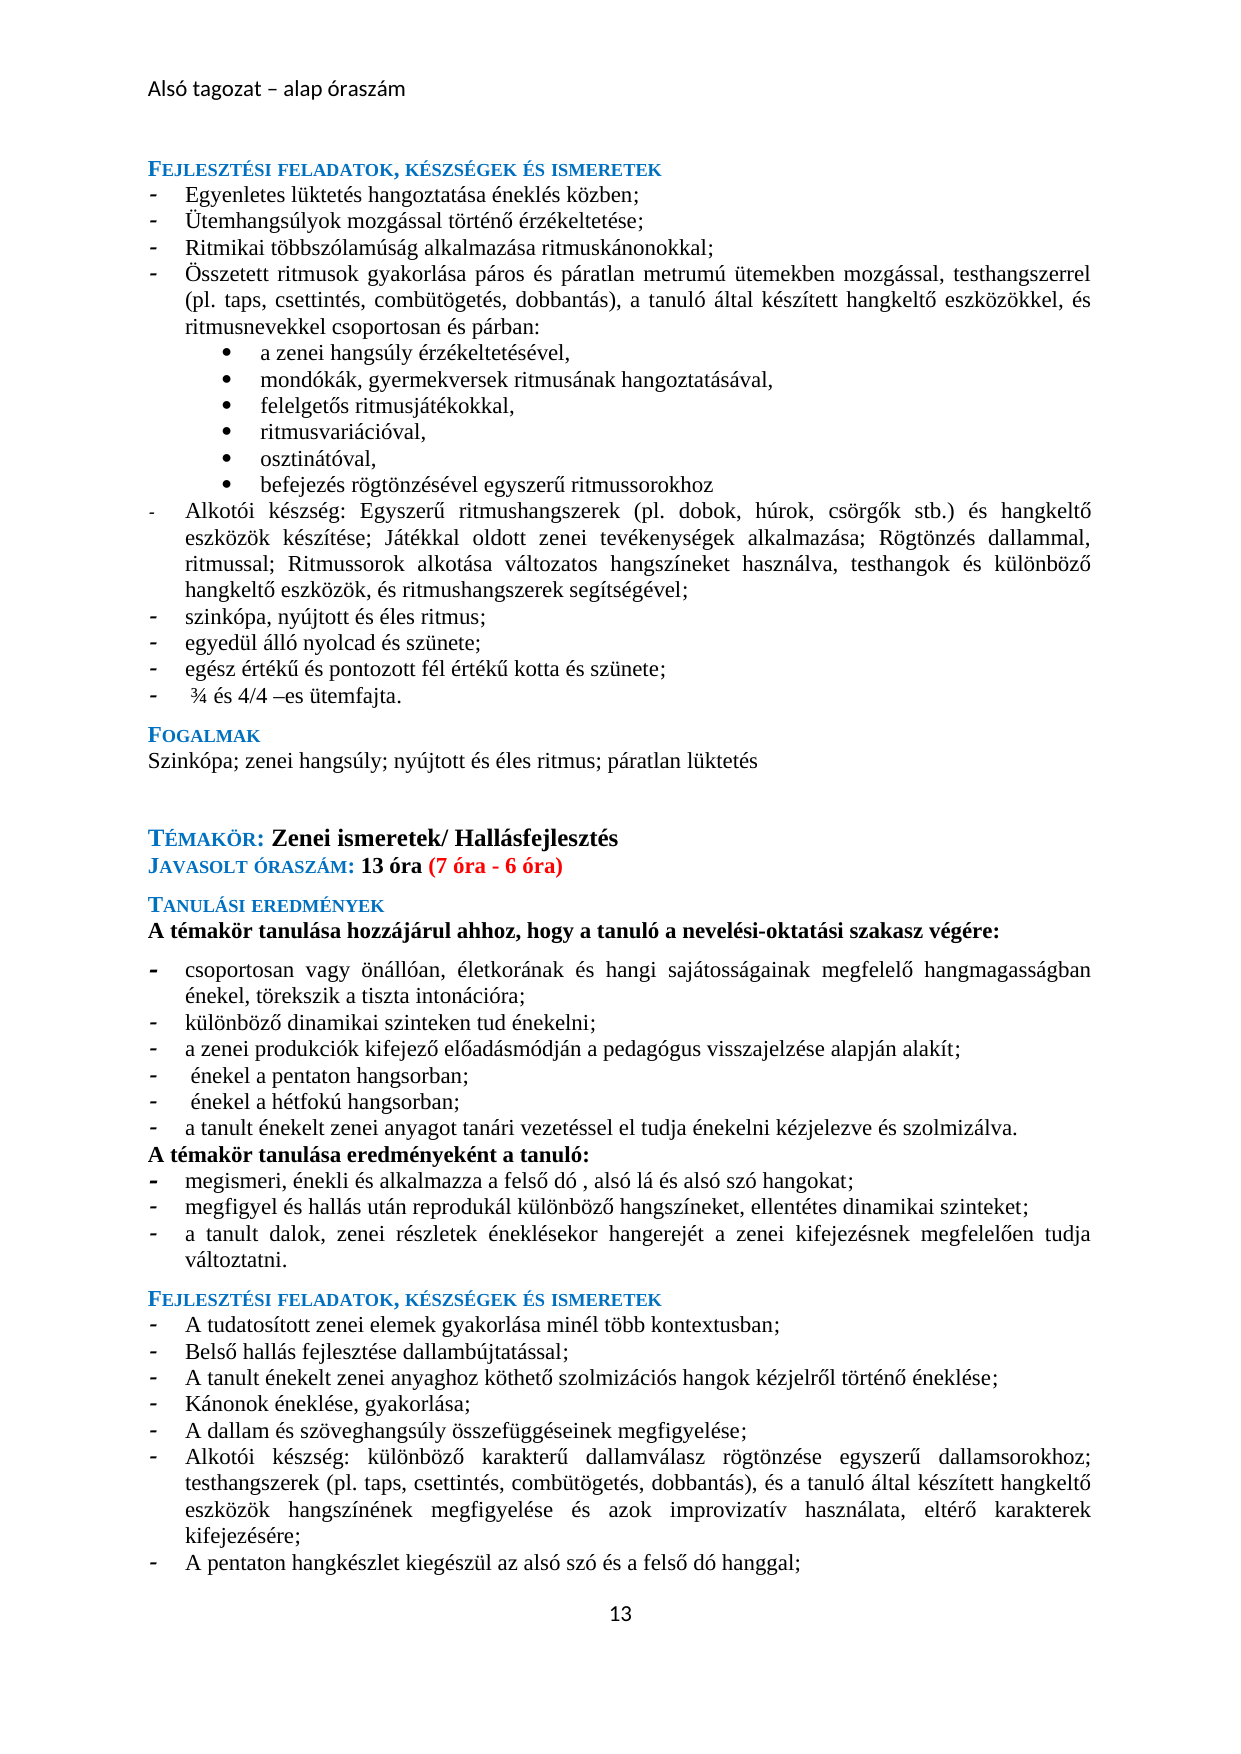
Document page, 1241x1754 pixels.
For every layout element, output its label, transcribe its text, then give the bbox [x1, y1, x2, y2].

list a tanult dalok, zenei részletek éneklésekor hangerejét a zenei kifejezésnek megfelelően tudja változtatni. [148, 1220, 1093, 1272]
list mondókák, gyermekversek ritmusának hangoztatásával, [223, 366, 1093, 392]
list Alkotói készség: Egyszerű ritmushangszerek (pl. dobok, húrok, csörgők stb.) és hangkeltő eszközök készítése; Játékkal oldott zenei tevékenységek alkalmazása; Rögtönzés dallammal, ritmussal; Ritmussorok alkotása változatos hangszíneket használva, testhangok és különböző hangkeltő eszközök, és ritmushangszerek segítségével; [148, 497, 1093, 603]
list Alkotói készség: különböző karakterű dallamválasz rögtönzése egyszerű dallamsorokhoz; testhangszerek (pl. taps, csettintés, combütögetés, dobbantás), és a tanuló által készített hangkeltő eszközök hangszínének megfigyelése és azok improvizatív használata, eltérő karakterek kifejezésére; [148, 1443, 1093, 1548]
list énekel a pentaton hangsorban; [148, 1062, 1093, 1088]
list Ritmikai többszólamúság alkalmazása ritmuskánonokkal; [148, 234, 1093, 260]
list énekel a hétfokú hangsorban; [148, 1088, 1093, 1114]
list Egyenletes lüktetés hangoztatása éneklés közben; [148, 181, 1093, 207]
text Fogalmak [148, 721, 1093, 747]
list ritmusvariációval, [223, 418, 1093, 445]
text A témakör tanulása hozzájárul ahhoz, hogy a tanuló a nevelési-oktatási szakasz végére: [148, 917, 1093, 944]
list A tudatosított zenei elemek gyakorlása minél több kontextusban; [148, 1311, 1093, 1338]
text Szinkópa; zenei hangsúly; nyújtott és éles ritmus; páratlan lüktetés [148, 747, 1093, 773]
list egyedül álló nyolcad és szünete; [148, 629, 1093, 656]
list Összetett ritmusok gyakorlása páros és páratlan metrumú ütemekben mozgással, testhangszerrel (pl. taps, csettintés, combütögetés, dobbantás), a tanuló által készített hangkeltő eszközökkel, és ritmusnevekkel csoportosan és párban: [148, 260, 1093, 339]
list egész értékű és pontozott fél értékű kotta és szünete; [148, 656, 1093, 682]
text Javasolt óraszám: 13 óra (7 óra - 6 óra) [148, 852, 1093, 878]
list felelgetős ritmusjátékokkal, [223, 392, 1093, 418]
list a zenei produkciók kifejező előadásmódján a pedagógus visszajelzése alapján alakít; [148, 1035, 1093, 1062]
text A témakör tanulása eredményeként a tanuló: [148, 1141, 1093, 1167]
list szinkópa, nyújtott és éles ritmus; [148, 603, 1093, 629]
list különböző dinamikai szinteken tud énekelni; [148, 1009, 1093, 1035]
list Belső hallás fejlesztése dallambújtatással; [148, 1338, 1093, 1364]
text Tanulási eredmények [148, 891, 1093, 917]
list csoportosan vagy önállóan, életkorának és hangi sajátosságainak megfelelő hangmagasságban énekel, törekszik a tiszta intonációra; [148, 956, 1093, 1009]
list befejezés rögtönzésével egyszerű ritmussorokhoz [223, 471, 1093, 497]
list Fejlesztési feladatok, készségek és ismeretek [148, 155, 1093, 181]
list Fejlesztési feladatok, készségek és ismeretek [148, 1285, 1093, 1311]
list Ütemhangsúlyok mozgással történő érzékeltetése; [148, 207, 1093, 234]
list a tanult énekelt zenei anyagot tanári vezetéssel el tudja énekelni kézjelezve és szolmizálva. [148, 1114, 1093, 1141]
list osztinátóval, [223, 445, 1093, 471]
list ¾ és 4/4 –es ütemfajta. [148, 682, 1093, 708]
list A pentaton hangkészlet kiegészül az alsó szó és a felső dó hanggal; [148, 1548, 1093, 1575]
list megismeri, énekli és alkalmazza a felső dó , alsó lá és alsó szó hangokat; [148, 1167, 1093, 1193]
list a zenei hangsúly érzékeltetésével, [223, 339, 1093, 366]
list megfigyel és hallás után reprodukál különböző hangszíneket, ellentétes dinamikai szinteket; [148, 1193, 1093, 1220]
text Témakör: Zenei ismeretek/ Hallásfejlesztés [148, 823, 1093, 852]
list Kánonok éneklése, gyakorlása; [148, 1390, 1093, 1417]
list A tanult énekelt zenei anyaghoz köthető szolmizációs hangok kézjelről történő éneklése; [148, 1364, 1093, 1390]
list A dallam és szöveghangsúly összefüggéseinek megfigyelése; [148, 1417, 1093, 1443]
